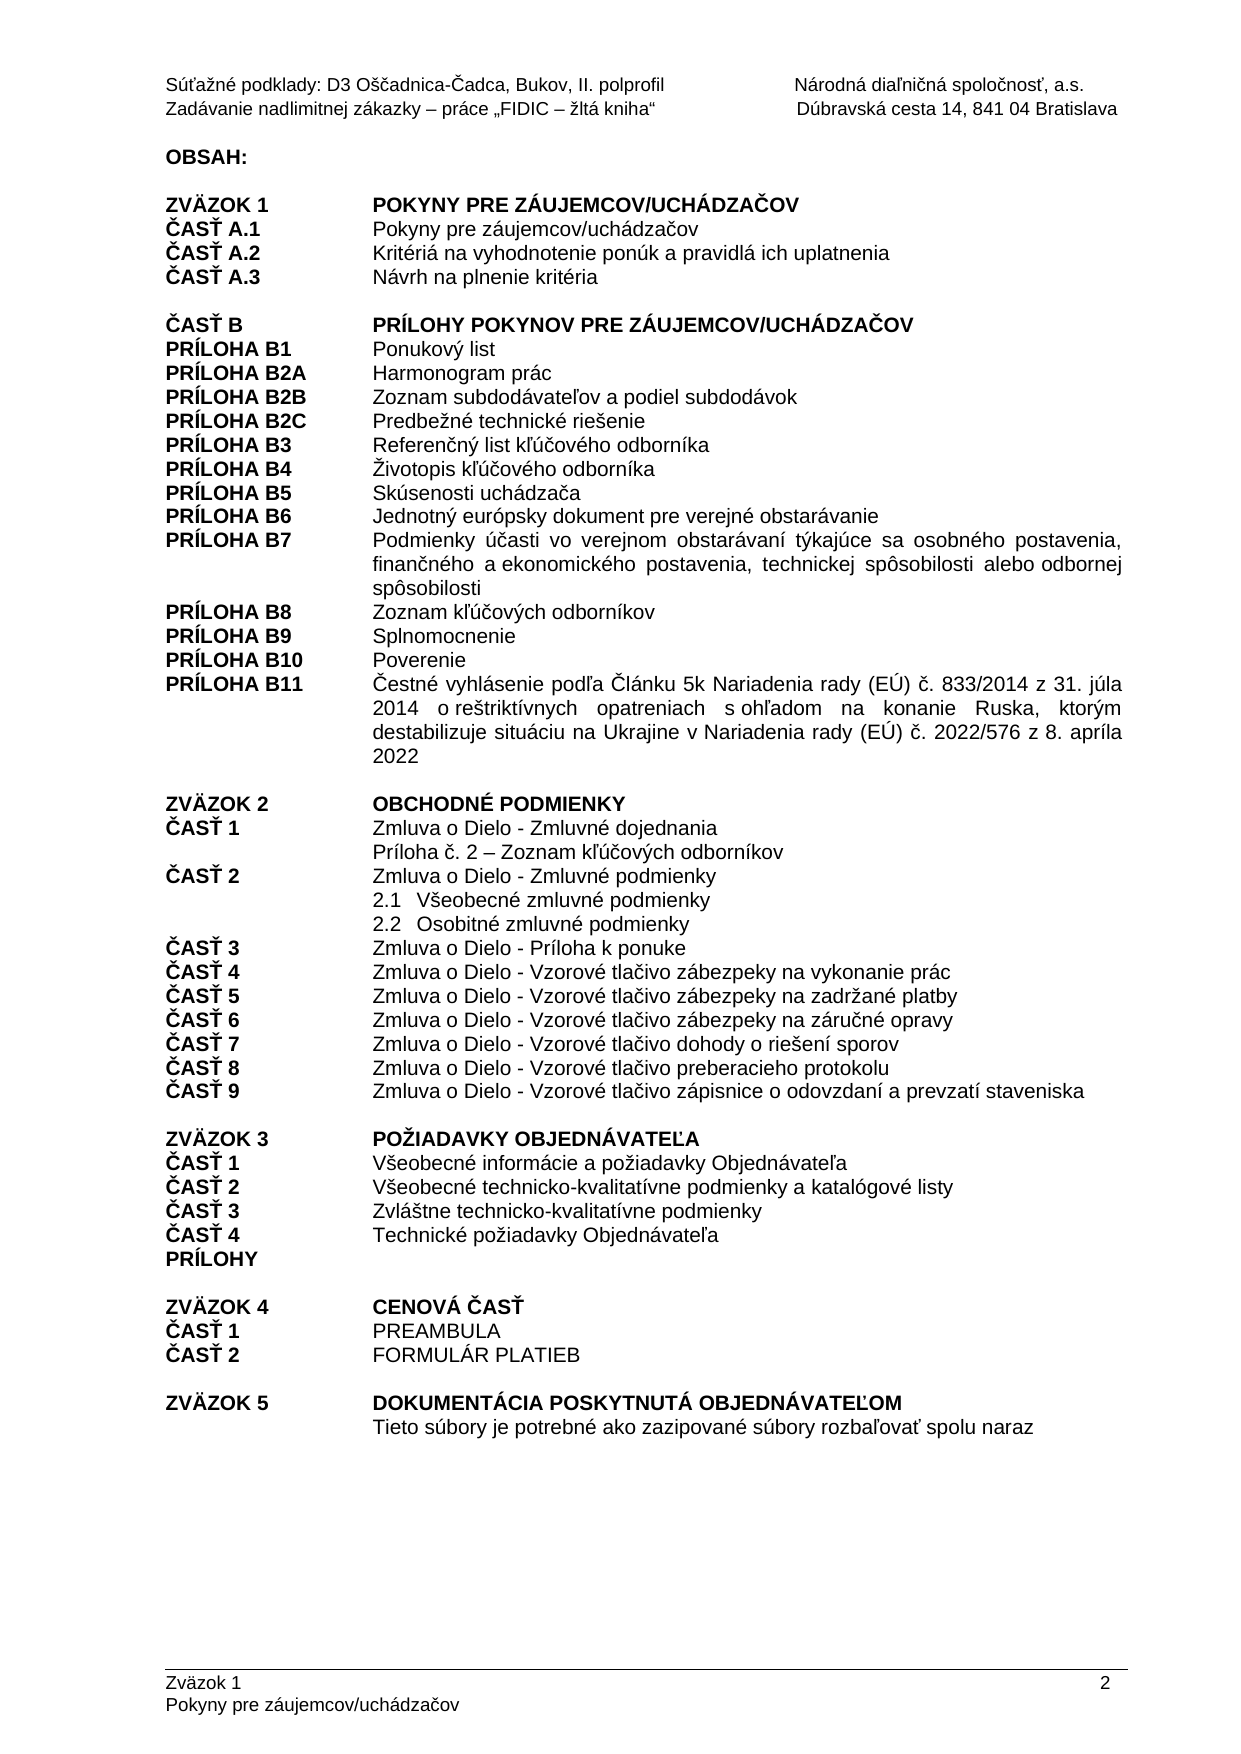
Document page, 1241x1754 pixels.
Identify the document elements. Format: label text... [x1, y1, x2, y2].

text Zväzok 2 Obchodné podmienky [165, 792, 1122, 816]
text príloha B1 Ponukový list [165, 337, 1122, 361]
text ČASŤ 4 Zmluva o Dielo - Vzorové tlačivo zábezpeky na vykonanie prác [165, 959, 1122, 983]
text ČASŤ 2 Všeobecné technicko-kvalitatívne podmienky a katalógové listy [165, 1175, 1122, 1199]
text Tieto súbory je potrebné ako zazipované súbory rozbaľovať spolu naraz [372, 1415, 1122, 1439]
text ČASŤ 2 Zmluva o Dielo - Zmluvné podmienky [165, 864, 1122, 888]
text ČASŤ 5 Zmluva o Dielo - Vzorové tlačivo zábezpeky na zadržané platby [165, 983, 1122, 1007]
text PRÍLOHA B7 Podmienky účasti vo verejnom obstarávaní týkajúce sa osobného postavenia, finančného a ekonomického postavenia, technickej spôsobilosti alebo odbornej spôsobilosti [165, 528, 1122, 600]
text ČASŤ 2 FORMULÁR PLATIEB [165, 1343, 1122, 1367]
text PRÍLOHA B8 Zoznam kľúčových odborníkov [165, 600, 1122, 624]
text PRÍLOHA b2a Harmonogram prác [165, 361, 1122, 384]
text 2.2 Osobitné zmluvné podmienky [165, 912, 1122, 936]
text PRÍLOHA B10 Poverenie [165, 648, 1122, 672]
text PRÍLOHA B4 Životopis kľúčového odborníka [165, 456, 1122, 480]
text ČASŤ 8 Zmluva o Dielo - Vzorové tlačivo preberacieho protokolu [165, 1055, 1122, 1079]
text ČASŤ 1 PREAMBULA [165, 1319, 1122, 1343]
text Príloha č. 2 – Zoznam kľúčových odborníkov [165, 840, 1122, 864]
text časť 1 Všeobecné informácie a požiadavky Objednávateľa [165, 1151, 1122, 1175]
text Časť A.3 Návrh na plnenie kritéria [165, 265, 1122, 289]
text časť B Prílohy POKYNOV PRE ZÁUJEMCOV/UCHÁDZAČOV [165, 313, 1122, 337]
text PRÍLOHA B5 Skúsenosti uchádzača [165, 480, 1122, 504]
text Zväzok 5 DOKUMENTÁCIA POSKYTNUTÁ OBJEDNÁVATEĽOM [165, 1391, 1122, 1415]
text PRÍLOHY [165, 1247, 1122, 1271]
text ČASŤ 7 Zmluva o Dielo - Vzorové tlačivo dohody o riešení sporov [165, 1031, 1122, 1055]
text 2.1 Všeobecné zmluvné podmienky [165, 888, 1122, 912]
text PRÍLOHA B3 Referenčný list kľúčového odborníka [165, 432, 1122, 456]
text časť A.1 Pokyny pre záujemcov/uchádzačov [165, 217, 1122, 241]
text PRÍLOHA B9 Splnomocnenie [165, 624, 1122, 648]
text obsah: [165, 145, 1122, 169]
text Zväzok 3 Požiadavky objednávateľa [165, 1127, 1122, 1151]
text časť 3 Zvláštne technicko-kvalitatívne podmienky [165, 1199, 1122, 1223]
text PRÍLOHA B11 Čestné vyhlásenie podľa Článku 5k Nariadenia rady (EÚ) č. 833/2014 z 31. júla 2014 o reštriktívnych opatreniach s ohľadom na konanie Ruska, ktorým destabilizuje situáciu na Ukrajine v Nariadenia rady (EÚ) č. 2022/576 z 8. apríla 2022 [165, 672, 1122, 768]
text PRÍLOHA B2B Zoznam subdodávateľov a podiel subdodávok [165, 384, 1122, 408]
text Časť A.2 Kritériá na vyhodnotenie ponúk a pravidlá ich uplatnenia [165, 241, 1122, 265]
text PRÍLOHA B2C Predbežné technické riešenie [165, 408, 1122, 432]
text časť 3 Zmluva o Dielo - Príloha k ponuke [165, 936, 1122, 959]
text časť 1 Zmluva o Dielo - Zmluvné dojednania [165, 816, 1122, 840]
text ČASŤ 4 Technické požiadavky Objednávateľa [165, 1223, 1122, 1247]
text Zväzok 4 CENOVÁ ČASŤ [165, 1295, 1122, 1319]
text PrÍloha B6 Jednotný európsky dokument pre verejné obstarávanie [165, 504, 1122, 528]
text ČASŤ 6 Zmluva o Dielo - Vzorové tlačivo zábezpeky na záručné opravy [165, 1007, 1122, 1031]
text ČASŤ 9 Zmluva o Dielo - Vzorové tlačivo zápisnice o odovzdaní a prevzatí staveniska [165, 1079, 1122, 1103]
text Zväzok 1 Pokyny pre ZÁUJEMCOV/uchádzačov [165, 193, 1122, 217]
